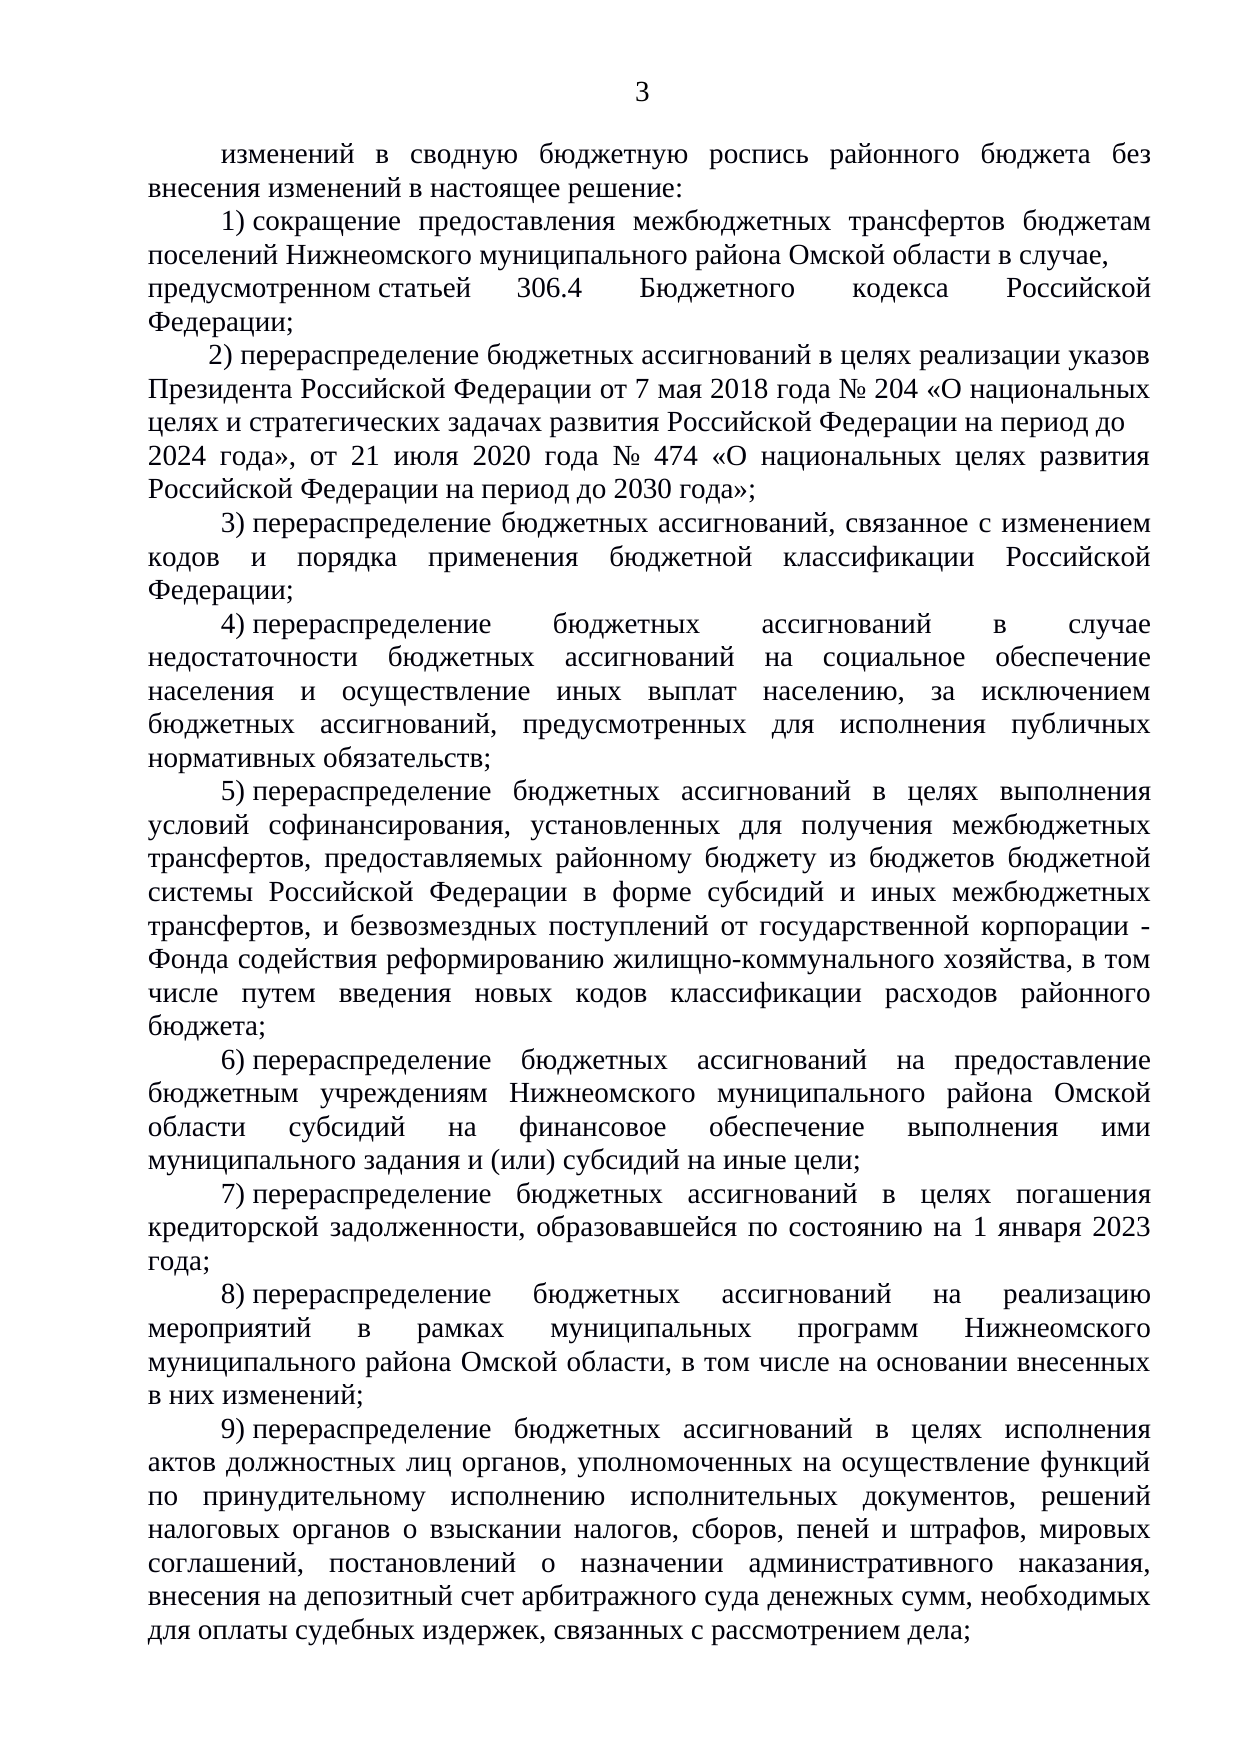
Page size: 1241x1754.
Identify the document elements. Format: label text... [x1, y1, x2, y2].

text 4) перераспределение бюджетных ассигнований в случае недостаточности бюджетных ассигнований на социальное обеспечение населения и осуществление иных выплат населению, за исключением бюджетных ассигнований, предусмотренных для исполнения публичных нормативных обязательств; [148, 606, 1152, 773]
text изменений в сводную бюджетную роспись районного бюджета без внесения изменений в настоящее решение: [148, 136, 1152, 203]
text 1) сокращение предоставления межбюджетных трансфертов бюджетам поселений Нижнеомского муниципального района Омской области в случае, [148, 203, 1152, 270]
text 5) перераспределение бюджетных ассигнований в целях выполнения условий софинансирования, установленных для получения межбюджетных трансфертов, предоставляемых районному бюджету из бюджетов бюджетной системы Российской Федерации в форме субсидий и иных межбюджетных трансфертов, и безвозмездных поступлений от государственной корпорации - Фонда содействия реформированию жилищно-коммунального хозяйства, в том числе путем введения новых кодов классификации расходов районного бюджета; [148, 773, 1152, 1042]
text 3) перераспределение бюджетных ассигнований, связанное с изменением кодов и порядка применения бюджетной классификации Российской Федерации; [148, 505, 1152, 606]
text 6) перераспределение бюджетных ассигнований на предоставление бюджетным учреждениям Нижнеомского муниципального района Омской области субсидий на финансовое обеспечение выполнения ими муниципального задания и (или) субсидий на иные цели; [148, 1042, 1152, 1176]
text 9) перераспределение бюджетных ассигнований в целях исполнения актов должностных лиц органов, уполномоченных на осуществление функций по принудительному исполнению исполнительных документов, решений налоговых органов о взыскании налогов, сборов, пеней и штрафов, мировых соглашений, постановлений о назначении административного наказания, внесения на депозитный счет арбитражного суда денежных сумм, необходимых для оплаты судебных издержек, связанных с рассмотрением дела; [148, 1411, 1152, 1646]
text 2) перераспределение бюджетных ассигнований в целях реализации указов Президента Российской Федерации от 7 мая 2018 года № 204 «О национальных целях и стратегических задачах развития Российской Федерации на период до [148, 337, 1152, 438]
text 2024 года», от 21 июля 2020 года № 474 «О национальных целях развития Российской Федерации на период до 2030 года»; [148, 438, 1152, 505]
text предусмотренном статьей 306.4 Бюджетного кодекса Российской Федерации; [148, 270, 1152, 337]
text 7) перераспределение бюджетных ассигнований в целях погашения кредиторской задолженности, образовавшейся по состоянию на 1 января 2023 года; [148, 1176, 1152, 1277]
text 8) перераспределение бюджетных ассигнований на реализацию мероприятий в рамках муниципальных программ Нижнеомского муниципального района Омской области, в том числе на основании внесенных в них изменений; [148, 1277, 1152, 1411]
